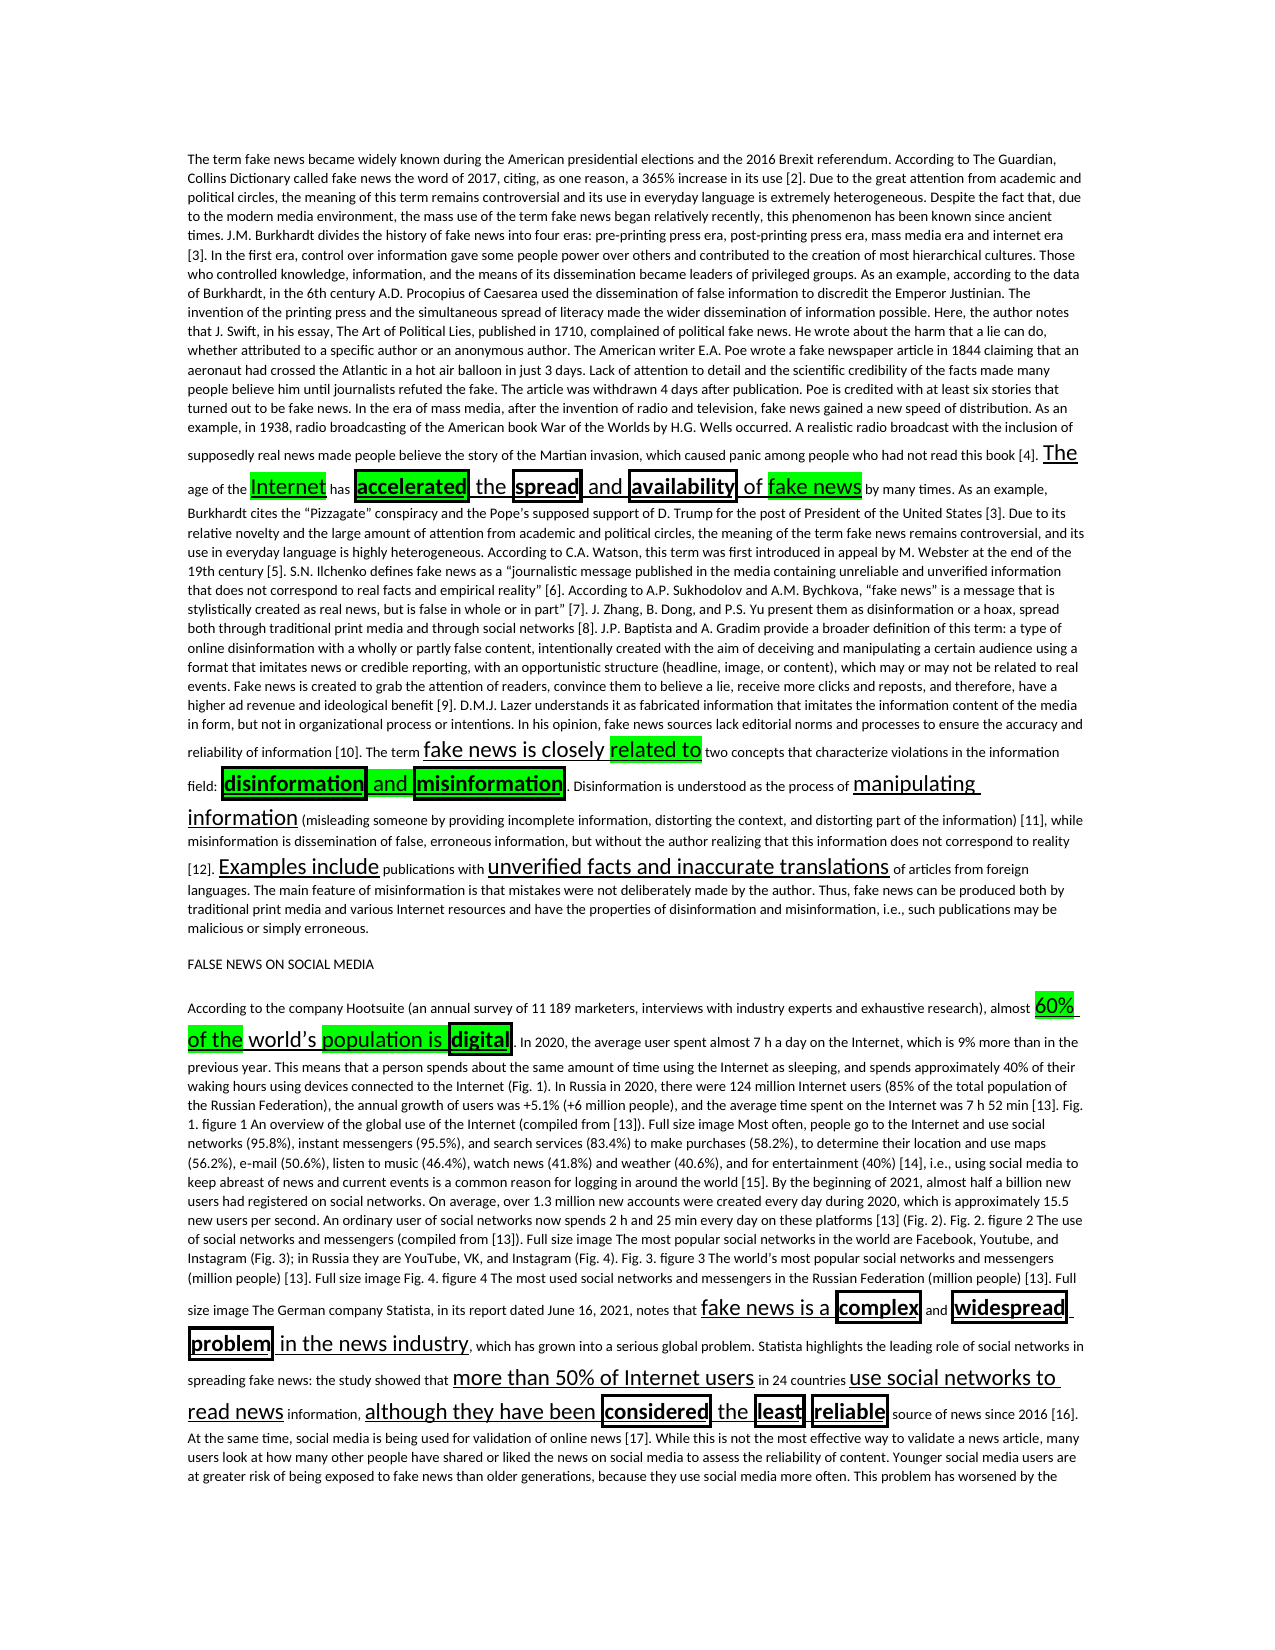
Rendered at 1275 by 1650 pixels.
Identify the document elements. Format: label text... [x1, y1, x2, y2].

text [187, 991, 1087, 1485]
text FALSE NEWS ON SOCIAL MEDIA [187, 956, 1087, 973]
text The term fake news became widely known during the American presidential elections and the 2016 Brexit referendum. According to The Guardian, Collins Dictionary called fake news the word of 2017, citing, as one reason, a 365% increase in its use [2]. Due to the great attention from academic and political circles, the meaning of this term remains controversial and its use in everyday language is extremely heterogeneous. Despite the fact that, due to the modern media environment, the mass use of the term fake news began relatively recently, this phenomenon has been known since ancient times. J.M. Burkhardt divides the history of fake news into four eras: pre-printing press era, post-printing press era, mass media era and internet era [3]. In the first era, control over information gave some people power over others and contributed to the creation of most hierarchical cultures. Those who controlled knowledge, information, and the means of its dissemination became leaders of privileged groups. As an example, according to the data of Burkhardt, in the 6th century A.D. Procopius of Caesarea used the dissemination of false information to discredit the Emperor Justinian. The invention of the printing press and the simultaneous spread of literacy made the wider dissemination of information possible. Here, the author notes that J. Swift, in his essay, The Art of Political Lies, published in 1710, complained of political fake news. He wrote about the harm that a lie can do, whether attributed to a specific author or an anonymous author. The American writer E.A. Poe wrote a fake newspaper article in 1844 claiming that an aeronaut had crossed the Atlantic in a hot air balloon in just 3 days. Lack of attention to detail and the scientific credibility of the facts made many people believe him until journalists refuted the fake. The article was withdrawn 4 days after publication. Poe is credited with at least six stories that turned out to be fake news. In the era of mass media, after the invention of radio and television, fake news gained a new speed of distribution. As an example, in 1938, radio broadcasting of the American book War of the Worlds by H.G. Wells occurred. A realistic radio broadcast with the inclusion of supposedly real news made people believe the story of the Martian invasion, which caused panic among people who had not read this book [4]. The age of the Internet has accelerated the spread and availability of fake news by many times. As an example, Burkhardt cites the “Pizzagate” conspiracy and the Pope’s supposed support of D. Trump for the post of President of the United States [3]. Due to its relative novelty and the large amount of attention from academic and political circles, the meaning of the term fake news remains controversial, and its use in everyday language is highly heterogeneous. According to C.A. Watson, this term was first introduced in appeal by M. Webster at the end of the 19th century [5]. S.N. Ilchenko defines fake news as a “journalistic message published in the media containing unreliable and unverified information that does not correspond to real facts and empirical reality” [6]. According to A.P. Sukhodolov and A.M. Bychkova, “fake news” is a message that is stylistically created as real news, but is false in whole or in part” [7]. J. Zhang, B. Dong, and P.S. Yu present them as disinformation or a hoax, spread both through traditional print media and through social networks [8]. J.P. Baptista and A. Gradim provide a broader definition of this term: a type of online disinformation with a wholly or partly false content, intentionally created with the aim of deceiving and manipulating a certain audience using a format that imitates news or credible reporting, with an opportunistic structure (headline, image, or content), which may or may not be related to real events. Fake news is created to grab the attention of readers, convince them to believe a lie, receive more clicks and reposts, and therefore, have a higher ad revenue and ideological benefit [9]. D.M.J. Lazer understands it as fabricated information that imitates the information content of the media in form, but not in organizational process or intentions. In his opinion, fake news sources lack editorial norms and processes to ensure the accuracy and reliability of information [10]. The term fake news is closely related to two concepts that characterize violations in the information field: disinformation and misinformation. Disinformation is understood as the process of manipulating information (misleading someone by providing incomplete information, distorting the context, and distorting part of the information) [11], while misinformation is dissemination of false, erroneous information, but without the author realizing that this information does not correspond to reality [12]. Examples include publications with unverified facts and inaccurate translations of articles from foreign languages. The main feature of misinformation is that mistakes were not deliberately made by the author. Thus, fake news can be produced both by traditional print media and various Internet resources and have the properties of disinformation and misinformation, i.e., such publications may be malicious or simply erroneous. [187, 150, 1087, 938]
